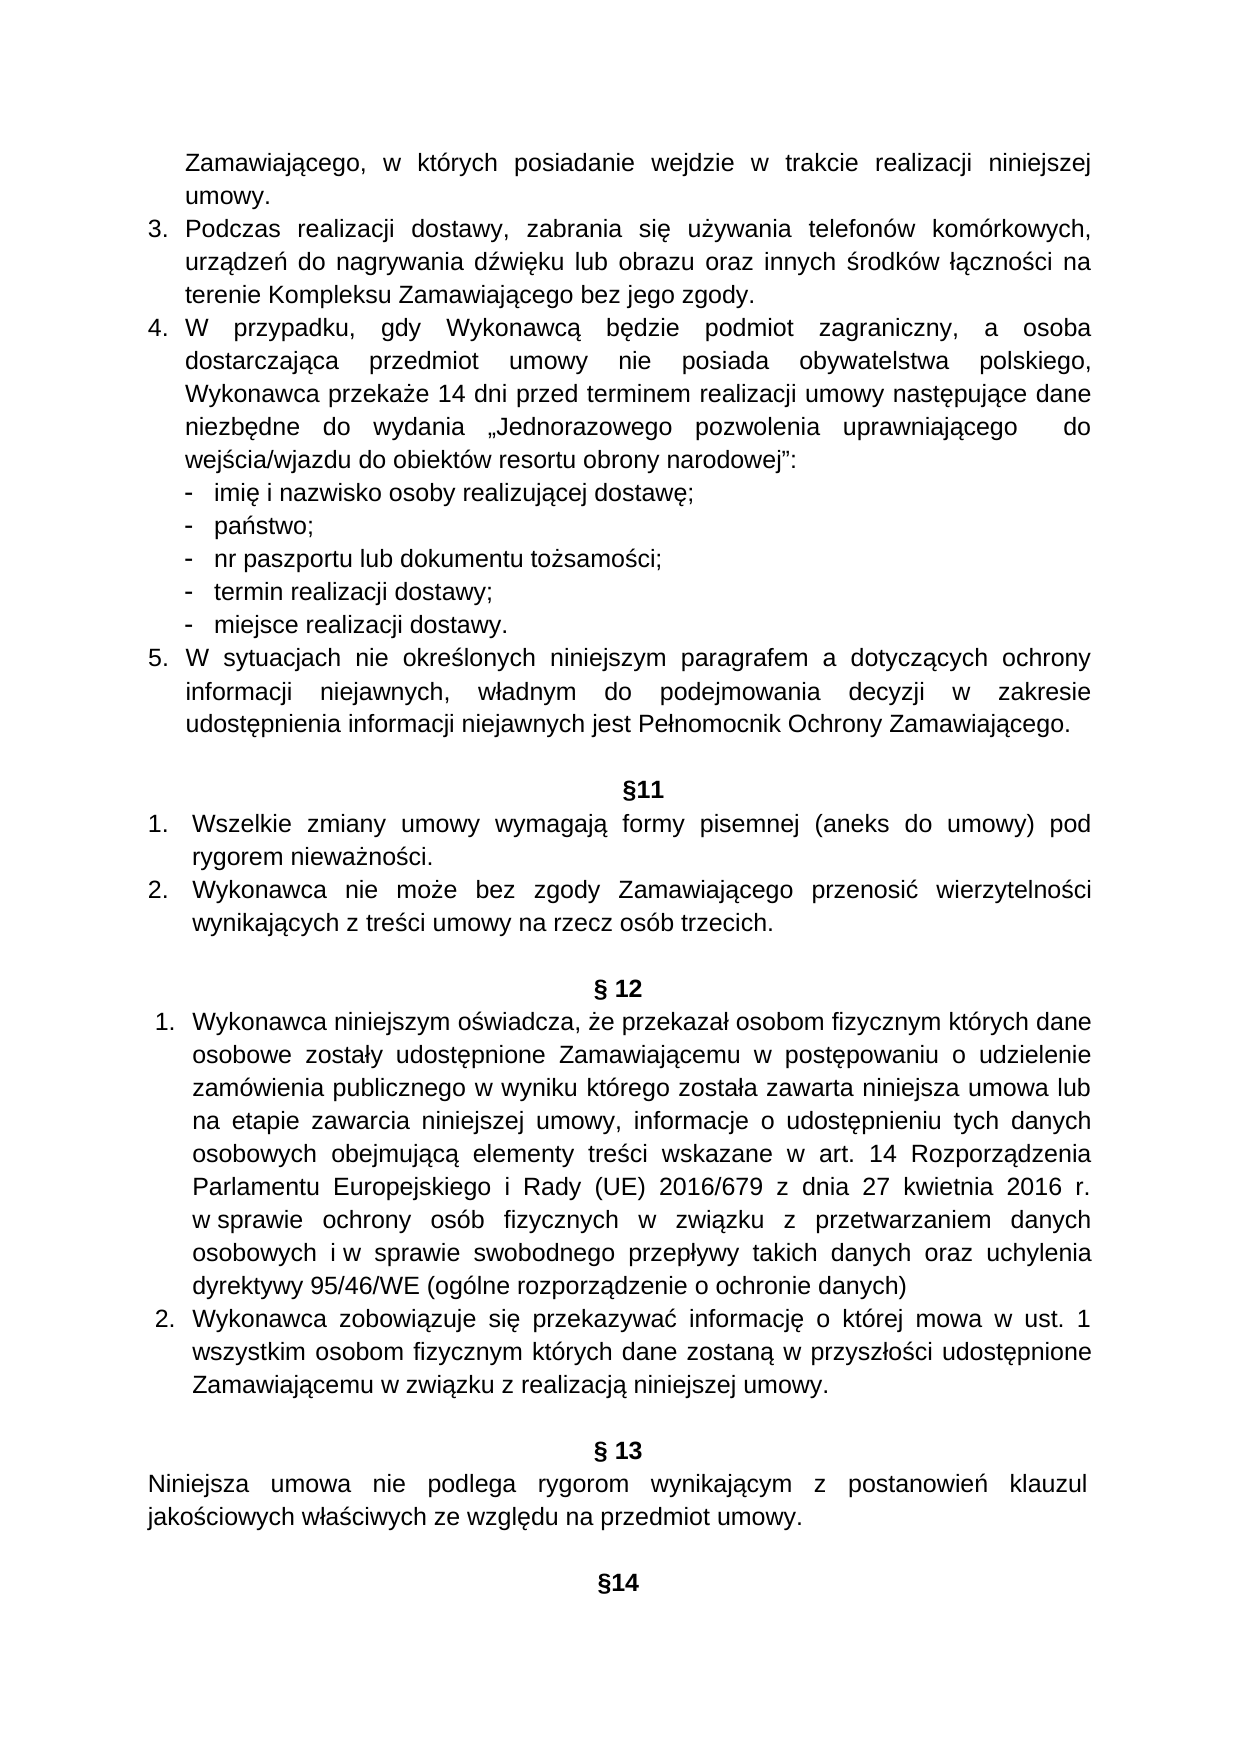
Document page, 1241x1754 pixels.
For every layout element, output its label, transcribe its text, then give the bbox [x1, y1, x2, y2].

list Wszelkie zmiany umowy wymagają formy pisemnej (aneks do umowy) pod rygorem nieważności. [148, 808, 1093, 870]
list Wykonawca nie może bez zgody Zamawiającego przenosić wierzytelności wynikających z treści umowy na rzecz osób trzecich. [148, 874, 1093, 936]
list miejsce realizacji dostawy. [184, 610, 1093, 639]
list Podczas realizacji dostawy, zabrania się używania telefonów komórkowych, urządzeń do nagrywania dźwięku lub obrazu oraz innych środków łączności na terenie Kompleksu Zamawiającego bez jego zgody. [148, 214, 1093, 308]
list nr paszportu lub dokumentu tożsamości; [184, 544, 1093, 573]
list Wykonawca niniejszym oświadcza, że przekazał osobom fizycznym których dane osobowe zostały udostępnione Zamawiającemu w postępowaniu o udzielenie zamówienia publicznego w wyniku którego została zawarta niniejsza umowa lub na etapie zawarcia niniejszej umowy, informacje o udostępnieniu tych danych osobowych obejmującą elementy treści wskazane w art. 14 Rozporządzenia Parlamentu Europejskiego i Rady (UE) 2016/679 z dnia 27 kwietnia 2016 r. w sprawie ochrony osób fizycznych w związku z przetwarzaniem danych osobowych i w sprawie swobodnego przepływy takich danych oraz uchylenia dyrektywy 95/46/WE (ogólne rozporządzenie o ochronie danych) [154, 1007, 1093, 1299]
text § 13 [148, 1436, 1088, 1465]
text §11 [622, 776, 1093, 804]
text §14 [148, 1568, 1088, 1597]
list państwo; [184, 511, 1093, 540]
list W przypadku, gdy Wykonawcą będzie podmiot zagraniczny, a osoba dostarczająca przedmiot umowy nie posiada obywatelstwa polskiego, Wykonawca przekaże 14 dni przed terminem realizacji umowy następujące dane niezbędne do wydania „Jednorazowego pozwolenia uprawniającego do wejścia/wjazdu do obiektów resortu obrony narodowej”: [148, 313, 1093, 473]
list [148, 148, 1093, 209]
list imię i nazwisko osoby realizującej dostawę; [184, 478, 1093, 507]
list termin realizacji dostawy; [184, 577, 1093, 606]
text § 12 [148, 974, 1088, 1002]
list Wykonawca zobowiązuje się przekazywać informację o której mowa w ust. 1 wszystkim osobom fizycznym których dane zostaną w przyszłości udostępnione Zamawiającemu w związku z realizacją niniejszej umowy. [154, 1304, 1093, 1399]
text Niniejsza umowa nie podlega rygorom wynikającym z postanowień klauzul jakościowych właściwych ze względu na przedmiot umowy. [148, 1469, 1088, 1531]
list W sytuacjach nie określonych niniejszym paragrafem a dotyczących ochrony informacji niejawnych, władnym do podejmowania decyzji w zakresie udostępnienia informacji niejawnych jest Pełnomocnik Ochrony Zamawiającego. [148, 643, 1093, 738]
